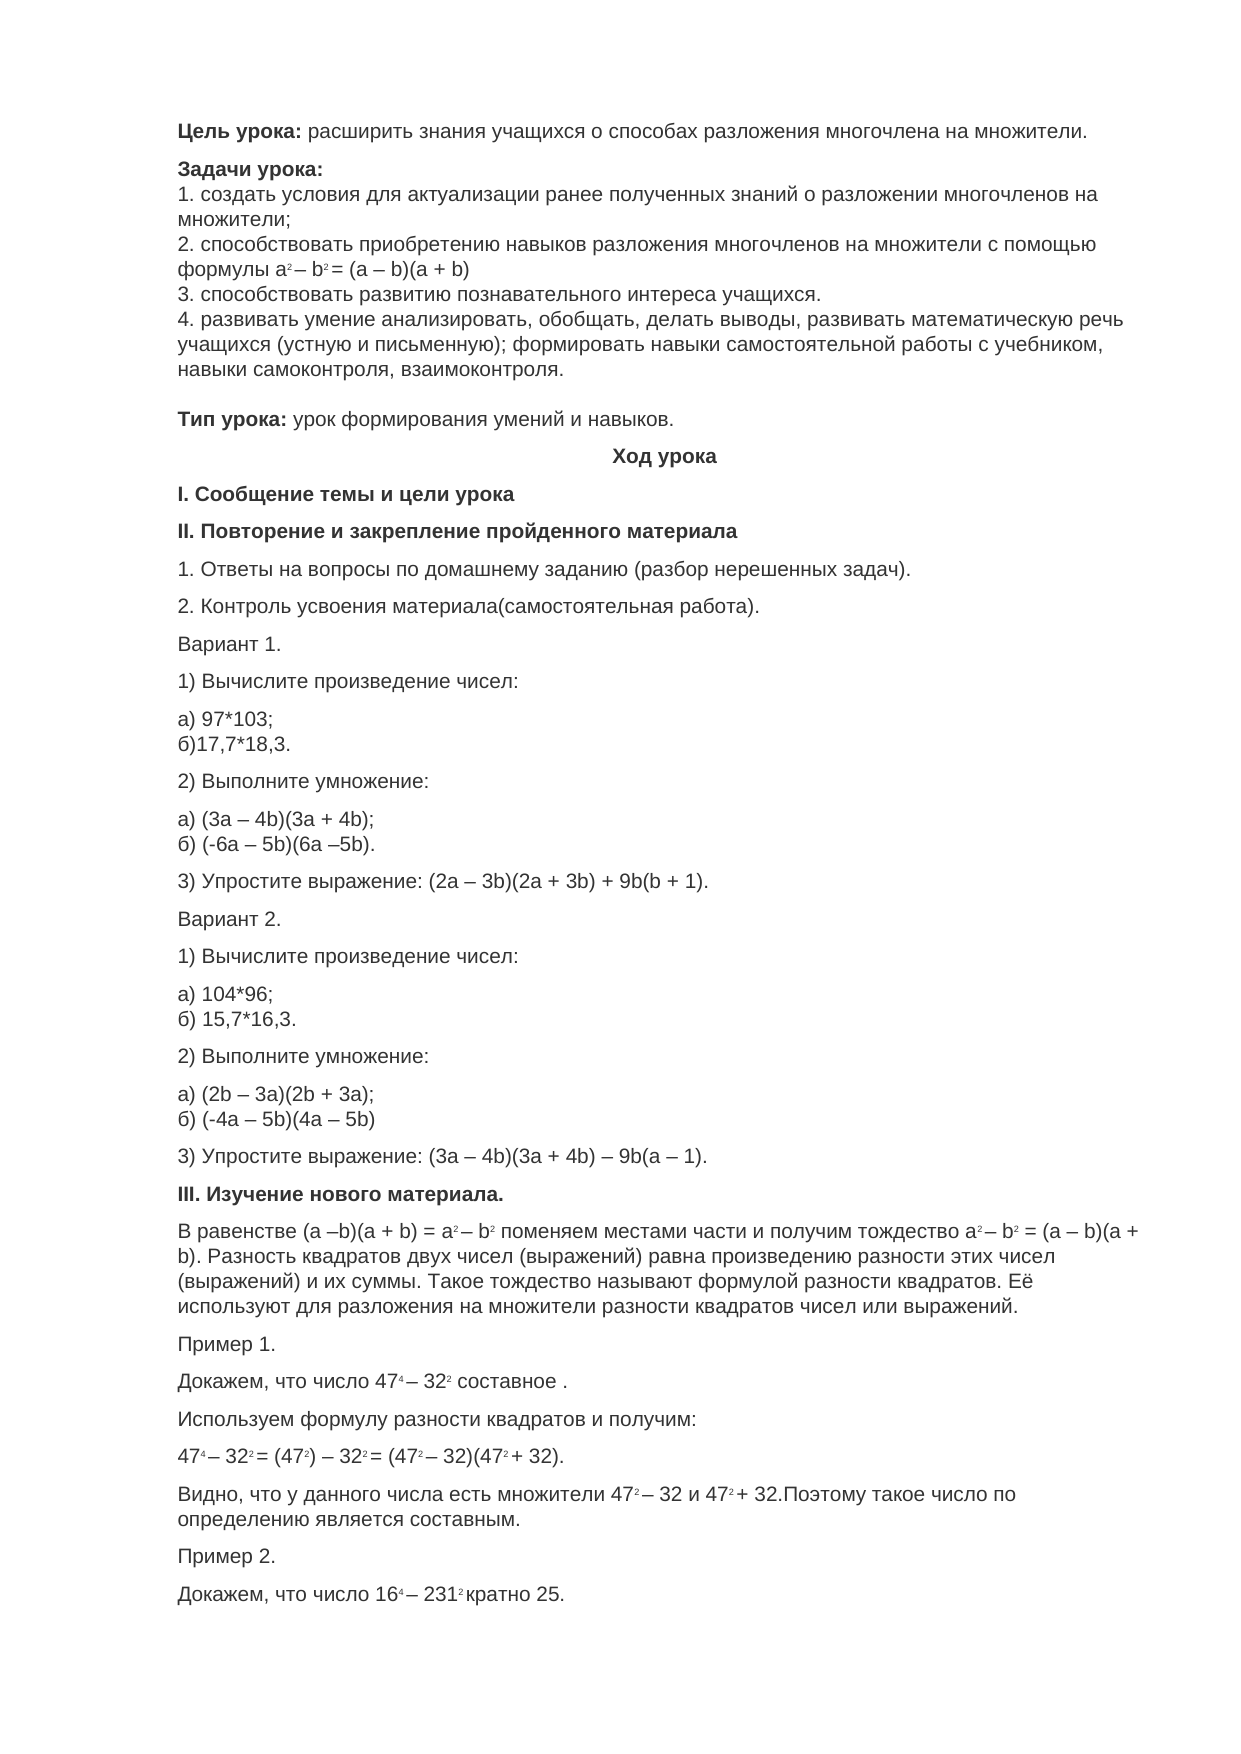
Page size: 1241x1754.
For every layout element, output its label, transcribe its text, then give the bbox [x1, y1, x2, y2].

text 1. Ответы на вопросы по домашнему заданию (разбор нерешенных задач). [177, 556, 1152, 581]
text 474 – 322 = (472) – 322 = (472 – 32)(472 + 32). [177, 1443, 1152, 1468]
text 2. Контроль усвоения материала(самостоятельная работа). [177, 593, 1152, 618]
text а) (3a – 4b)(3a + 4b); б) (-6a – 5b)(6a –5b). [177, 806, 1152, 856]
text Задачи урока: 1. создать условия для актуализации ранее полученных знаний о разложении многочленов на множители; 2. способствовать приобретению навыков разложения многочленов на множители с помощью формулы a2 – b2 = (a – b)(a + b) 3. способствовать развитию познавательного интереса учащихся. 4. развивать умение анализировать, обобщать, делать выводы, развивать математическую речь учащихся (устную и письменную); формировать навыки самостоятельной работы с учебником, навыки самоконтроля, взаимоконтроля. Тип урока: урок формирования умений и навыков. [177, 156, 1152, 431]
text Видно, что у данного числа есть множители 472 – 32 и 472 + 32.Поэтому такое число по определению является составным. [177, 1481, 1152, 1531]
text Пример 2. [177, 1543, 1152, 1568]
text Пример 1. [177, 1331, 1152, 1356]
text Цель урока: расширить знания учащихся о способах разложения многочлена на множители. [177, 118, 1152, 143]
text 3) Упростите выражение: (3a – 4b)(3a + 4b) – 9b(a – 1). [177, 1143, 1152, 1168]
text 1) Вычислите произведение чисел: [177, 668, 1152, 693]
text Докажем, что число 474 – 322 составное . [177, 1368, 1152, 1393]
text Вариант 1. [177, 631, 1152, 656]
text а) 104*96; б) 15,7*16,3. [177, 981, 1152, 1031]
text а) (2b – 3a)(2b + 3a); б) (-4a – 5b)(4a – 5b) [177, 1081, 1152, 1131]
text II. Повторение и закрепление пройденного материала [177, 518, 1152, 543]
text I. Сообщение темы и цели урока [177, 481, 1152, 506]
text Вариант 2. [177, 906, 1152, 931]
text 1) Вычислите произведение чисел: [177, 943, 1152, 968]
text 2) Выполните умножение: [177, 1043, 1152, 1068]
text Ход урока [177, 443, 1152, 468]
text Докажем, что число 164 – 2312 кратно 25. [177, 1581, 1152, 1606]
text В равенстве (a –b)(a + b) = a2 – b2 поменяем местами части и получим тождество a2 – b2 = (a – b)(a + b). Разность квадратов двух чисел (выражений) равна произведению разности этих чисел (выражений) и их суммы. Такое тождество называют формулой разности квадратов. Её используют для разложения на множители разности квадратов чисел или выражений. [177, 1218, 1152, 1318]
text а) 97*103; б)17,7*18,3. [177, 706, 1152, 756]
text Используем формулу разности квадратов и получим: [177, 1406, 1152, 1431]
text III. Изучение нового материала. [177, 1181, 1152, 1206]
text 2) Выполните умножение: [177, 768, 1152, 793]
text 3) Упростите выражение: (2a – 3b)(2a + 3b) + 9b(b + 1). [177, 868, 1152, 893]
